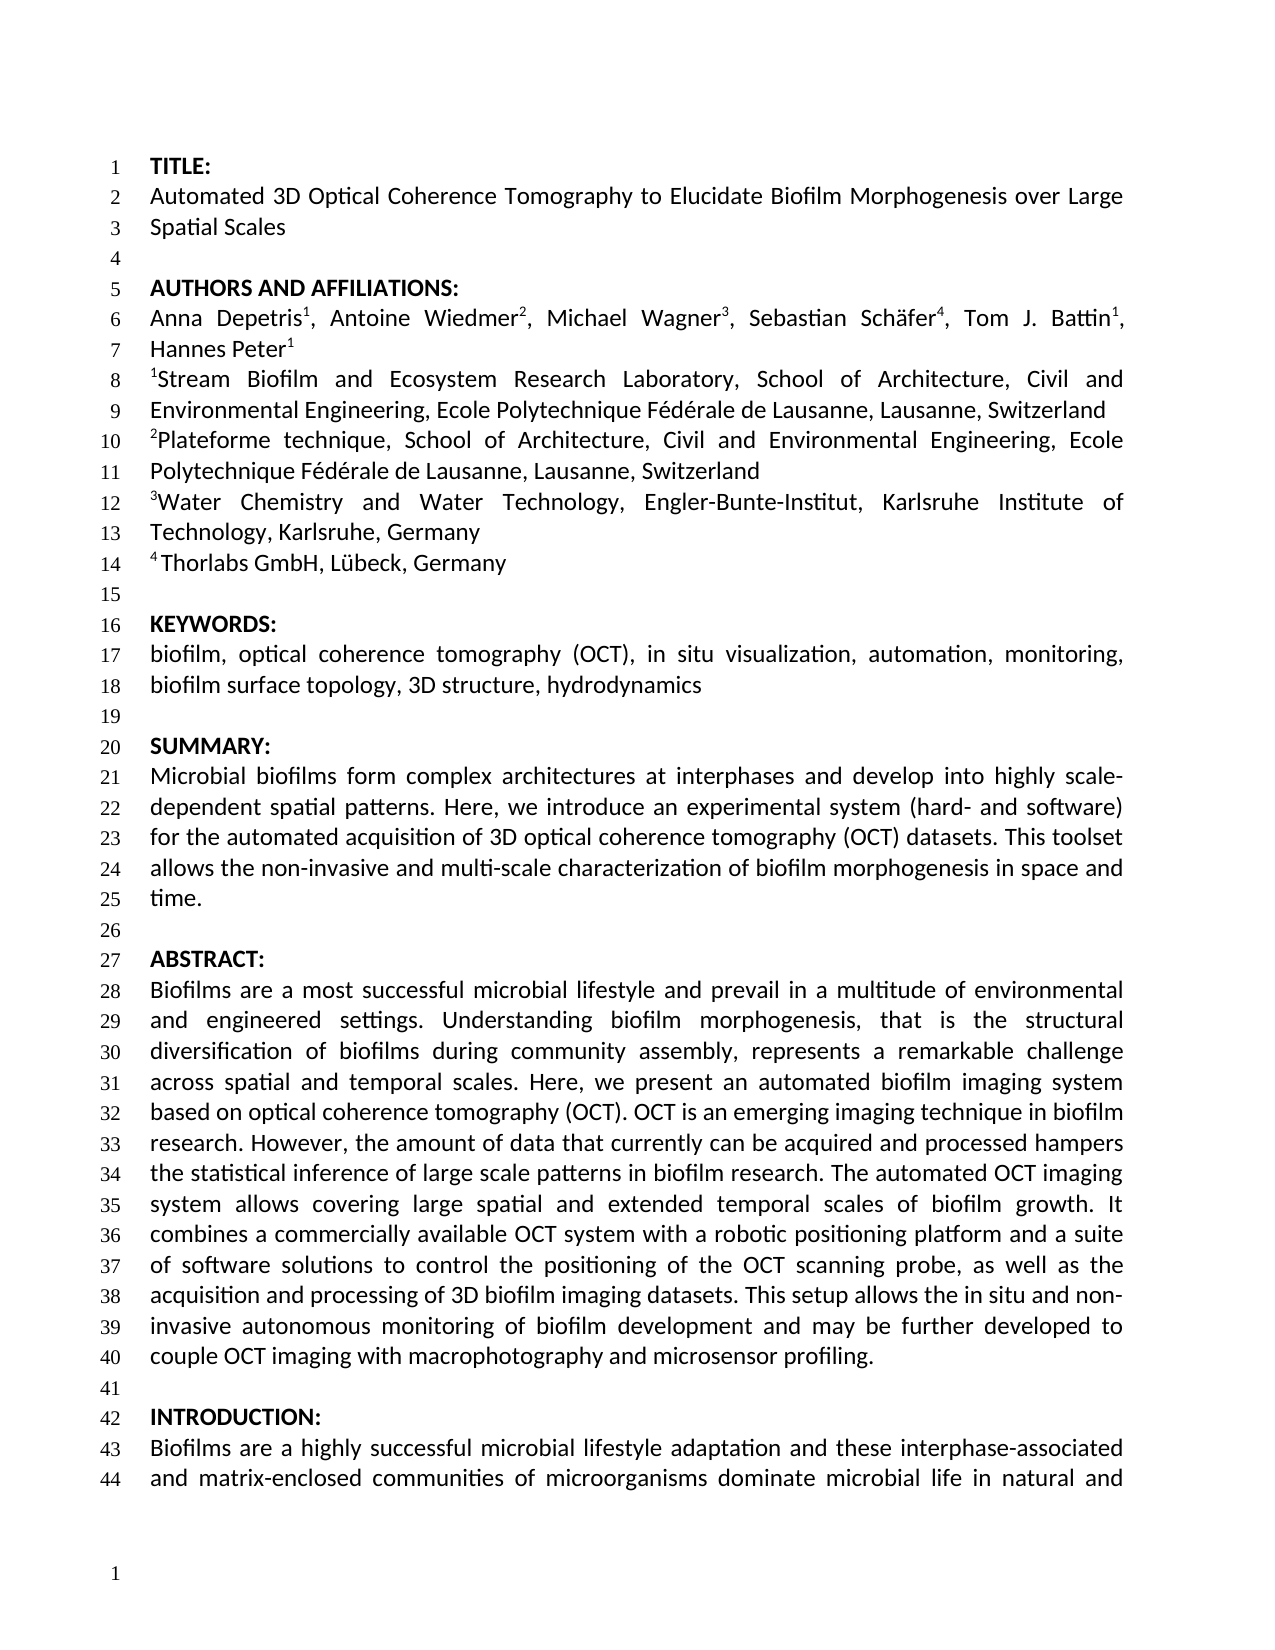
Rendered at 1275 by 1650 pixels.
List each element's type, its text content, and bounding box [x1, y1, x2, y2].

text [150, 1432, 1125, 1493]
text Microbial biofilms form complex architectures at interphases and develop into highly scale-dependent spatial patterns. Here, we introduce an experimental system (hard- and software) for the automated acquisition of 3D optical coherence tomography (OCT) datasets. This toolset allows the non-invasive and multi-scale characterization of biofilm morphogenesis in space and time. [150, 760, 1125, 913]
text biofilm, optical coherence tomography (OCT), in situ visualization, automation, monitoring, biofilm surface topology, 3D structure, hydrodynamics [150, 638, 1125, 699]
text 4 Thorlabs GmbH, Lübeck, Germany [150, 547, 1125, 577]
text AUTHORS AND AFFILIATIONS: [150, 272, 1125, 303]
text 1Stream Biofilm and Ecosystem Research Laboratory, School of Architecture, Civil and Environmental Engineering, Ecole Polytechnique Fédérale de Lausanne, Lausanne, Switzerland [150, 364, 1125, 425]
text Anna Depetris1, Antoine Wiedmer2, Michael Wagner3, Sebastian Schäfer4, Tom J. Battin1, Hannes Peter1 [150, 303, 1125, 364]
text KEYWORDS: [150, 608, 1125, 638]
text TITLE: [150, 150, 1125, 181]
text ABSTRACT: [150, 943, 1125, 974]
subtitle 2Plateforme technique, School of Architecture, Civil and Environmental Engineering, Ecole Polytechnique Fédérale de Lausanne, Lausanne, Switzerland [150, 425, 1125, 486]
text 3Water Chemistry and Water Technology, Engler-Bunte-Institut, Karlsruhe Institute of Technology, Karlsruhe, Germany [150, 486, 1125, 547]
text INTRODUCTION: [150, 1401, 1125, 1432]
text SUMMARY: [150, 730, 1125, 760]
text Biofilms are a most successful microbial lifestyle and prevail in a multitude of environmental and engineered settings. Understanding biofilm morphogenesis, that is the structural diversification of biofilms during community assembly, represents a remarkable challenge across spatial and temporal scales. Here, we present an automated biofilm imaging system based on optical coherence tomography (OCT). OCT is an emerging imaging technique in biofilm research. However, the amount of data that currently can be acquired and processed hampers the statistical inference of large scale patterns in biofilm research. The automated OCT imaging system allows covering large spatial and extended temporal scales of biofilm growth. It combines a commercially available OCT system with a robotic positioning platform and a suite of software solutions to control the positioning of the OCT scanning probe, as well as the acquisition and processing of 3D biofilm imaging datasets. This setup allows the in situ and non-invasive autonomous monitoring of biofilm development and may be further developed to couple OCT imaging with macrophotography and microsensor profiling. [150, 974, 1125, 1371]
text Automated 3D Optical Coherence Tomography to Elucidate Biofilm Morphogenesis over Large Spatial Scales [150, 181, 1125, 242]
